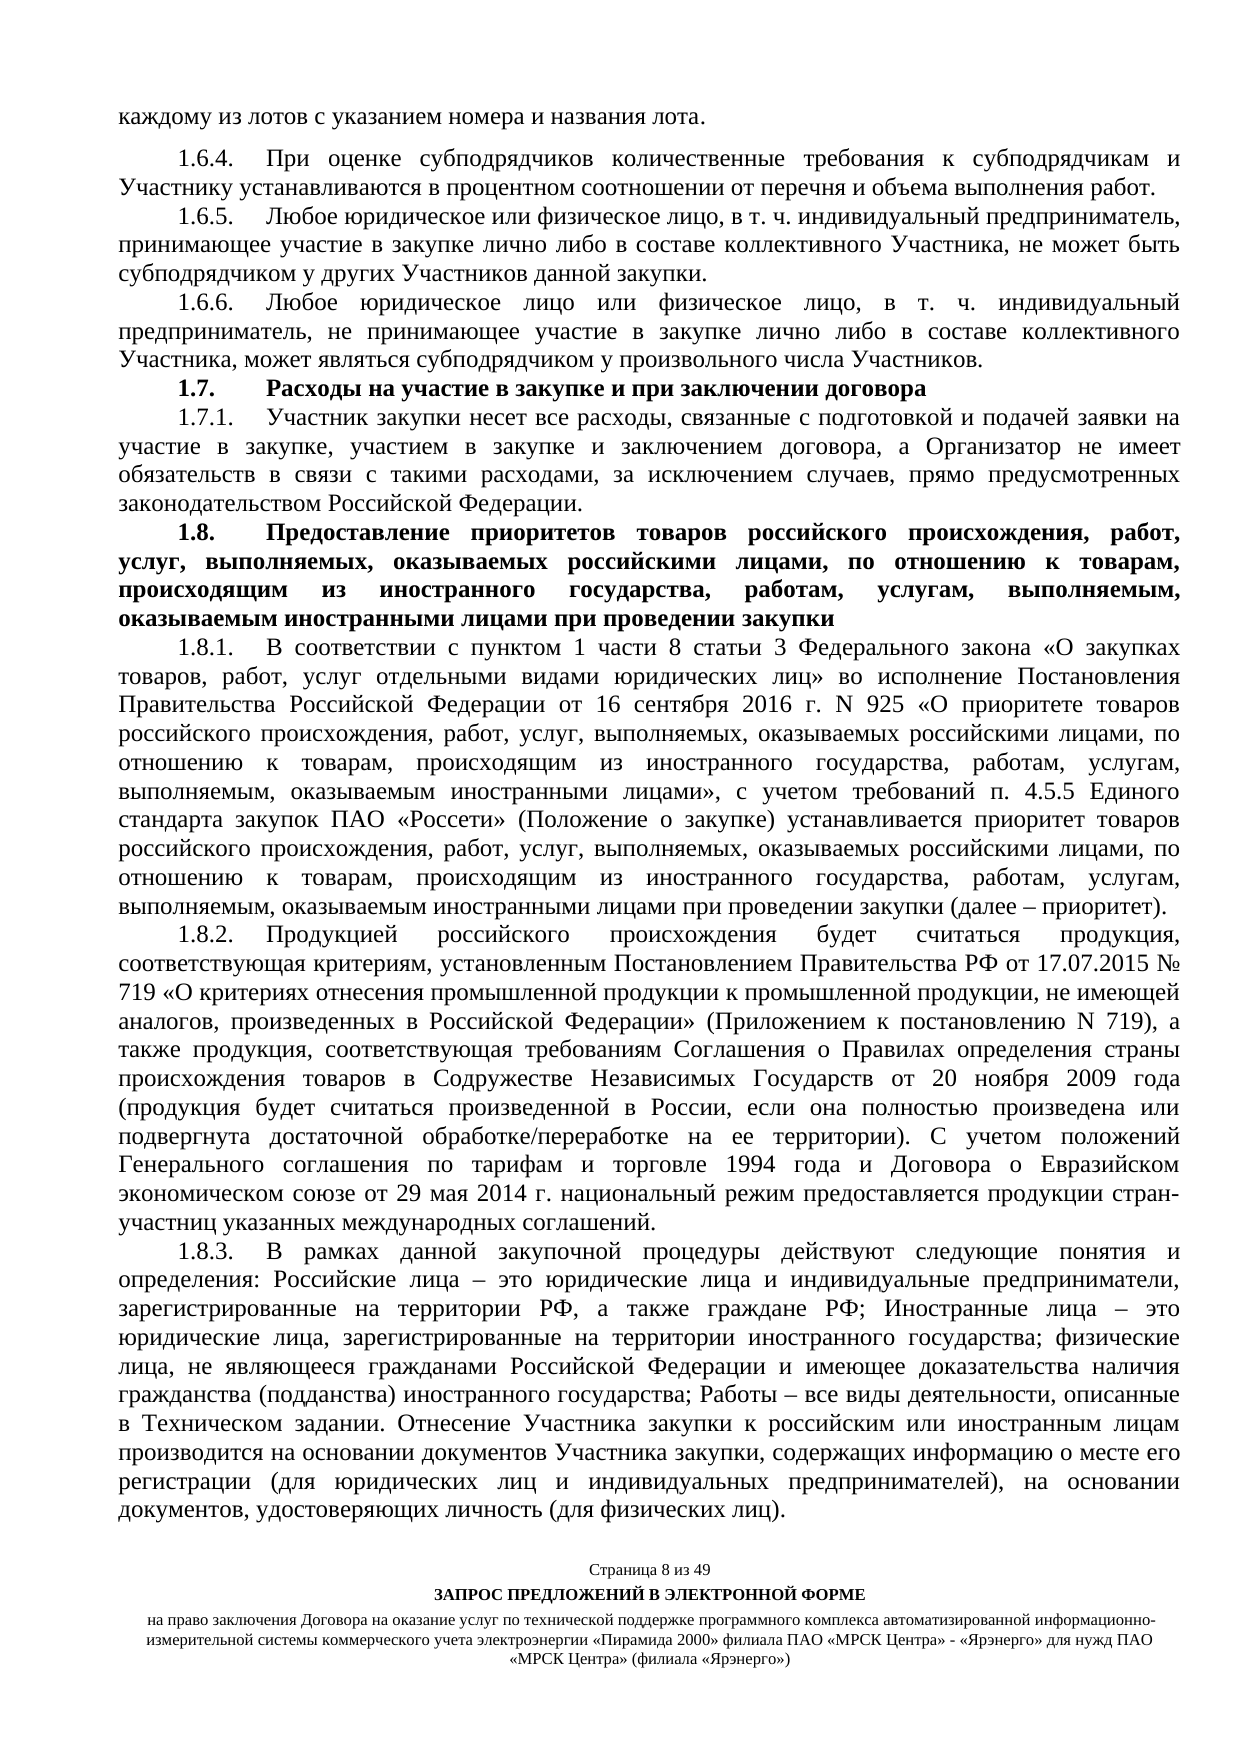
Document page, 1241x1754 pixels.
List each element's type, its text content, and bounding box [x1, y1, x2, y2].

subtitle Любое юридическое или физическое лицо, в т. ч. индивидуальный предприниматель, принимающее участие в закупке лично либо в составе коллективного Участника, не может быть субподрядчиком у других Участников данной закупки. [118, 201, 1181, 287]
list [118, 101, 1181, 130]
subtitle Любое юридическое лицо или физическое лицо, в т. ч. индивидуальный предприниматель, не принимающее участие в закупке лично либо в составе коллективного Участника, может являться субподрядчиком у произвольного числа Участников. [118, 287, 1181, 373]
subtitle Участник закупки несет все расходы, связанные с подготовкой и подачей заявки на участие в закупке, участием в закупке и заключением договора, а Организатор не имеет обязательств в связи с такими расходами, за исключением случаев, прямо предусмотренных законодательством Российской Федерации. [118, 402, 1181, 517]
subtitle Расходы на участие в закупке и при заключении договора [118, 373, 1181, 402]
subtitle При оценке субподрядчиков количественные требования к субподрядчикам и Участнику устанавливаются в процентном соотношении от перечня и объема выполнения работ. [118, 143, 1181, 201]
subtitle В соответствии с пунктом 1 части 8 статьи 3 Федерального закона «О закупках товаров, работ, услуг отдельными видами юридических лиц» во исполнение Постановления Правительства Российской Федерации от 16 сентября 2016 г. N 925 «О приоритете товаров российского происхождения, работ, услуг, выполняемых, оказываемых российскими лицами, по отношению к товарам, происходящим из иностранного государства, работам, услугам, выполняемым, оказываемым иностранными лицами», с учетом требований п. 4.5.5 Единого стандарта закупок ПАО «Россети» (Положение о закупке) устанавливается приоритет товаров российского происхождения, работ, услуг, выполняемых, оказываемых российскими лицами, по отношению к товарам, происходящим из иностранного государства, работам, услугам, выполняемым, оказываемым иностранными лицами при проведении закупки (далее – приоритет). [118, 632, 1181, 919]
subtitle Предоставление приоритетов товаров российского происхождения, работ, услуг, выполняемых, оказываемых российскими лицами, по отношению к товарам, происходящим из иностранного государства, работам, услугам, выполняемым, оказываемым иностранными лицами при проведении закупки [118, 517, 1181, 632]
subtitle Продукцией российского происхождения будет считаться продукция, соответствующая критериям, установленным Постановлением Правительства РФ от 17.07.2015 № 719 «О критериях отнесения промышленной продукции к промышленной продукции, не имеющей аналогов, произведенных в Российской Федерации» (Приложением к постановлению N 719), а также продукция, соответствующая требованиям Соглашения о Правилах определения страны происхождения товаров в Содружестве Независимых Государств от 20 ноября 2009 года (продукция будет считаться произведенной в России, если она полностью произведена или подвергнута достаточной обработке/переработке на ее территории). С учетом положений Генерального соглашения по тарифам и торговле 1994 года и Договора о Евразийском экономическом союзе от 29 мая 2014 г. национальный режим предоставляется продукции стран-участниц указанных международных соглашений. [118, 919, 1181, 1236]
subtitle В рамках данной закупочной процедуры действуют следующие понятия и определения: Российские лица – это юридические лица и индивидуальные предприниматели, зарегистрированные на территории РФ, а также граждане РФ; Иностранные лица – это юридические лица, зарегистрированные на территории иностранного государства; физические лица, не являющееся гражданами Российской Федерации и имеющее доказательства наличия гражданства (подданства) иностранного государства; Работы – все виды деятельности, описанные в Техническом задании. Отнесение Участника закупки к российским или иностранным лицам производится на основании документов Участника закупки, содержащих информацию о месте его регистрации (для юридических лиц и индивидуальных предпринимателей), на основании документов, удостоверяющих личность (для физических лиц). [118, 1236, 1181, 1523]
